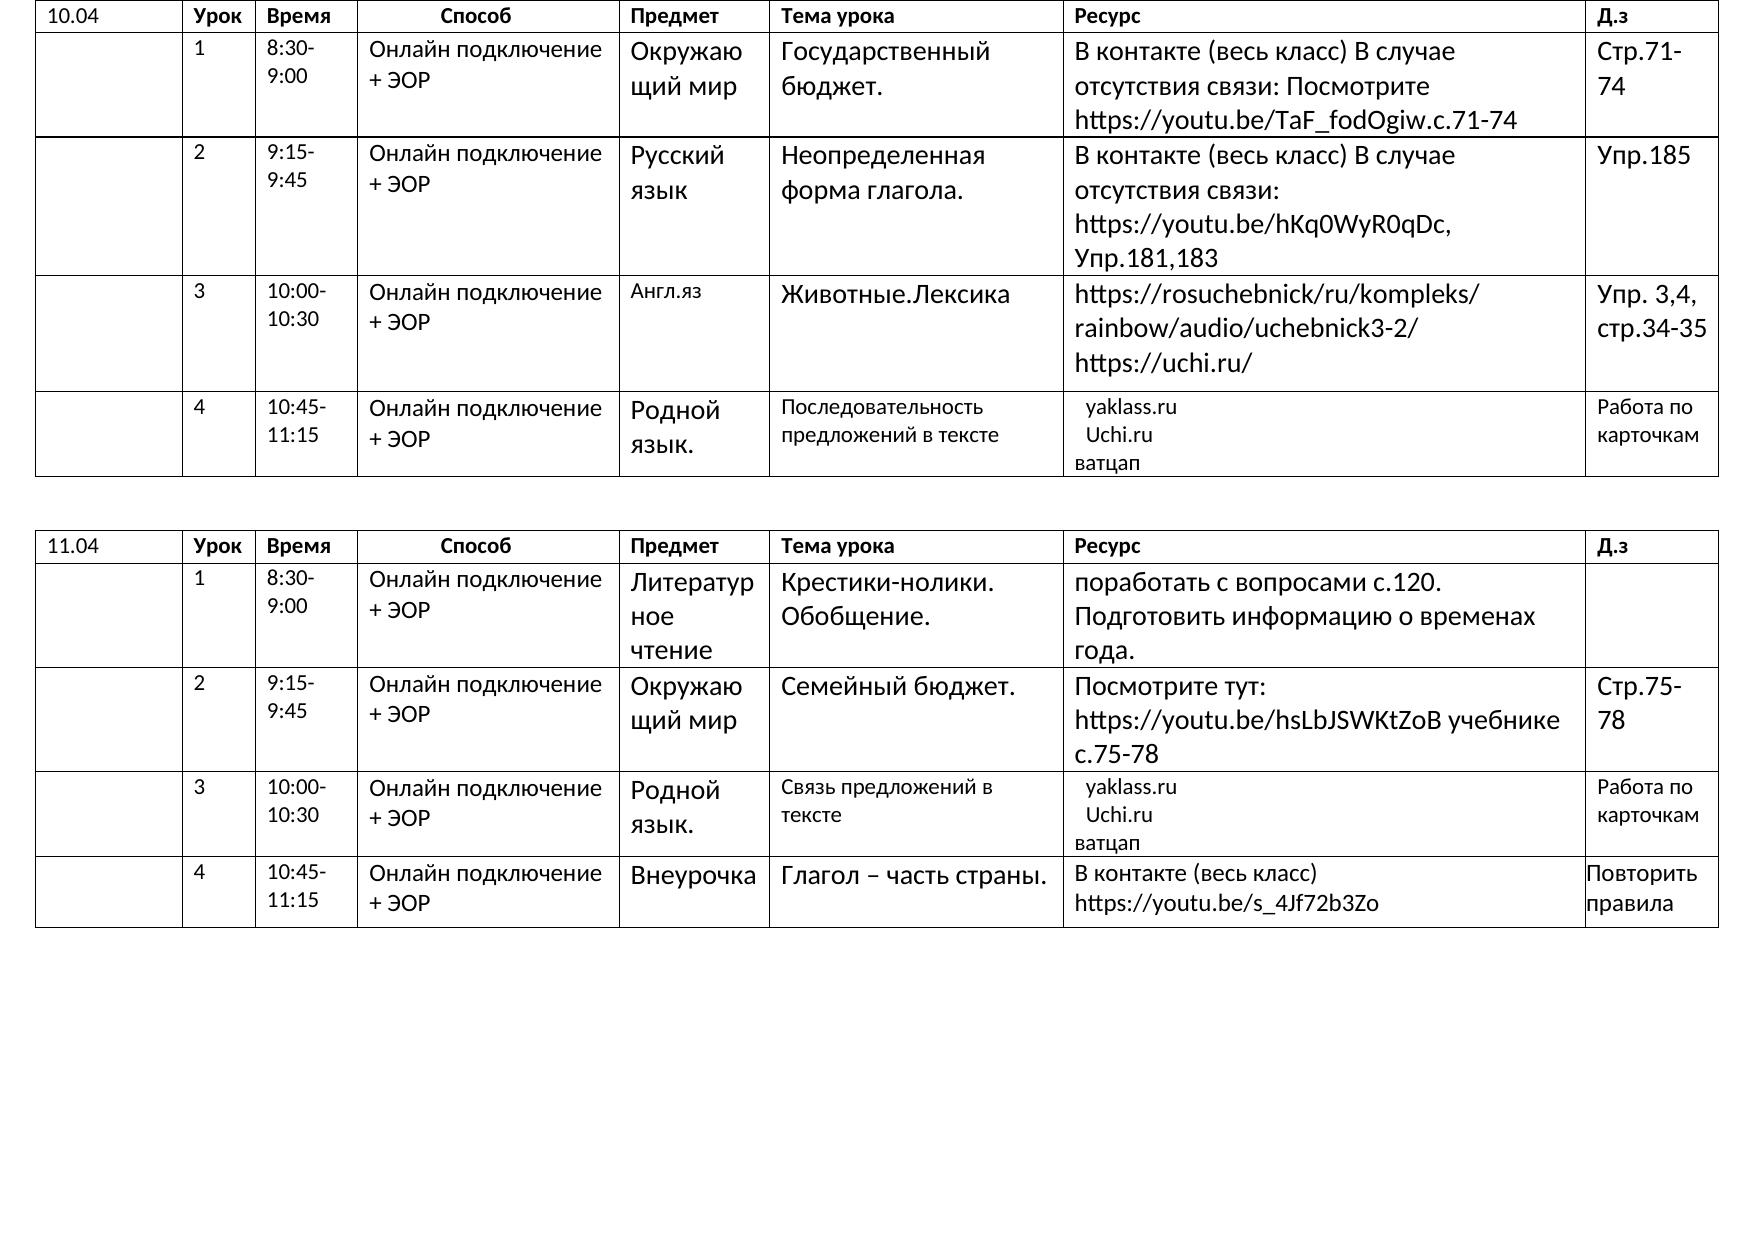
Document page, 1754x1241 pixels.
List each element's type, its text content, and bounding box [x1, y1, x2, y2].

table_cell 2 [183, 668, 255, 771]
table_cell [1586, 564, 1718, 667]
table_cell 1 [183, 33, 255, 136]
table_header Д.з [1586, 1, 1718, 32]
table_cell [36, 857, 182, 927]
table_header Время [256, 531, 357, 562]
table_cell Крестики-нолики. Обобщение. [770, 564, 1063, 667]
table_header Предмет [620, 1, 769, 32]
table_cell Онлайн подключение + ЭОР [358, 276, 619, 391]
table_cell 10:45-11:15 [256, 857, 357, 927]
table_cell Повторить правила [1586, 857, 1718, 927]
table_cell Государственный бюджет. [770, 33, 1063, 136]
table_cell [36, 276, 182, 391]
table_cell yaklass.ru Uchi.ru ватцап [1064, 392, 1585, 476]
table_cell Стр.75-78 [1586, 668, 1718, 771]
table_cell Работа по карточкам [1586, 392, 1718, 476]
table_cell 4 [183, 392, 255, 476]
table_cell 10:45-11:15 [256, 392, 357, 476]
table_cell Неопределенная форма глагола. [770, 138, 1063, 275]
table_header Урок [183, 1, 255, 32]
table_header Тема урока [770, 1, 1063, 32]
table_cell поработать с вопросами с.120. Подготовить информацию о временах года. [1064, 564, 1585, 667]
table_cell 8:30-9:00 [256, 33, 357, 136]
table_cell 4 [183, 857, 255, 927]
table_cell Онлайн подключение + ЭОР [358, 138, 619, 275]
table_cell Онлайн подключение + ЭОР [358, 33, 619, 136]
table_cell 10:00-10:30 [256, 772, 357, 856]
table_cell [36, 33, 182, 136]
table_header Ресурс [1064, 1, 1585, 32]
table_cell В контакте (весь класс) В случае отсутствия связи: Посмотрите https://youtu.be/TaF_fodOgiw.с.71-74 [1064, 33, 1585, 136]
table_cell Онлайн подключение + ЭОР [358, 857, 619, 927]
table_cell 3 [183, 276, 255, 391]
table_cell Онлайн подключение + ЭОР [358, 564, 619, 667]
table_cell Онлайн подключение + ЭОР [358, 392, 619, 476]
table_header 11.04 [36, 531, 182, 562]
table_cell Окружающий мир [620, 668, 769, 771]
table_cell [36, 772, 182, 856]
table_header Предмет [620, 531, 769, 562]
table_header Д.з [1586, 531, 1718, 562]
table_cell Стр.71-74 [1586, 33, 1718, 136]
table_cell Глагол – часть страны. [770, 857, 1063, 927]
table_cell https://rosuchebnick/ru/kompleks/ rainbow/audio/uchebnick3-2/ https://uchi.ru/ [1064, 276, 1585, 391]
table_header 10.04 [36, 1, 182, 32]
table_cell 3 [183, 772, 255, 856]
table_cell 2 [183, 138, 255, 275]
table_cell 8:30-9:00 [256, 564, 357, 667]
table_cell 1 [183, 564, 255, 667]
table_cell 9:15-9:45 [256, 668, 357, 771]
table_cell Животные.Лексика [770, 276, 1063, 391]
table_cell Англ.яз [620, 276, 769, 391]
table_cell Упр. 3,4, стр.34-35 [1586, 276, 1718, 391]
table_cell [36, 668, 182, 771]
table_cell Родной язык. [620, 392, 769, 476]
table_header Ресурс [1064, 531, 1585, 562]
table_header Тема урока [770, 531, 1063, 562]
table_cell В контакте (весь класс) https://youtu.be/s_4Jf72b3Zo [1064, 857, 1585, 927]
table_cell В контакте (весь класс) В случае отсутствия связи: https://youtu.be/hKq0WyR0qDc, Упр.181,183 [1064, 138, 1585, 275]
table_header Урок [183, 531, 255, 562]
table_cell [36, 138, 182, 275]
table_cell Русский язык [620, 138, 769, 275]
table_cell 10:00-10:30 [256, 276, 357, 391]
table_cell Работа по карточкам [1586, 772, 1718, 856]
table_cell 9:15-9:45 [256, 138, 357, 275]
table_cell Связь предложений в тексте [770, 772, 1063, 856]
table_cell yaklass.ru Uchi.ru ватцап [1064, 772, 1585, 856]
table_cell [36, 564, 182, 667]
table_cell Родной язык. [620, 772, 769, 856]
table_header Способ [358, 1, 619, 32]
table_cell Внеурочка [620, 857, 769, 927]
table_cell Окружающий мир [620, 33, 769, 136]
table_cell Посмотрите тут: https://youtu.be/hsLbJSWKtZoВ учебнике с.75-78 [1064, 668, 1585, 771]
table_cell Онлайн подключение + ЭОР [358, 668, 619, 771]
table_header Способ [358, 531, 619, 562]
table_cell Последовательность предложений в тексте [770, 392, 1063, 476]
table_cell [36, 392, 182, 476]
table_cell Онлайн подключение + ЭОР [358, 772, 619, 856]
table_header Время [256, 1, 357, 32]
table_cell Семейный бюджет. [770, 668, 1063, 771]
table_cell Упр.185 [1586, 138, 1718, 275]
table_cell Литературное чтение [620, 564, 769, 667]
